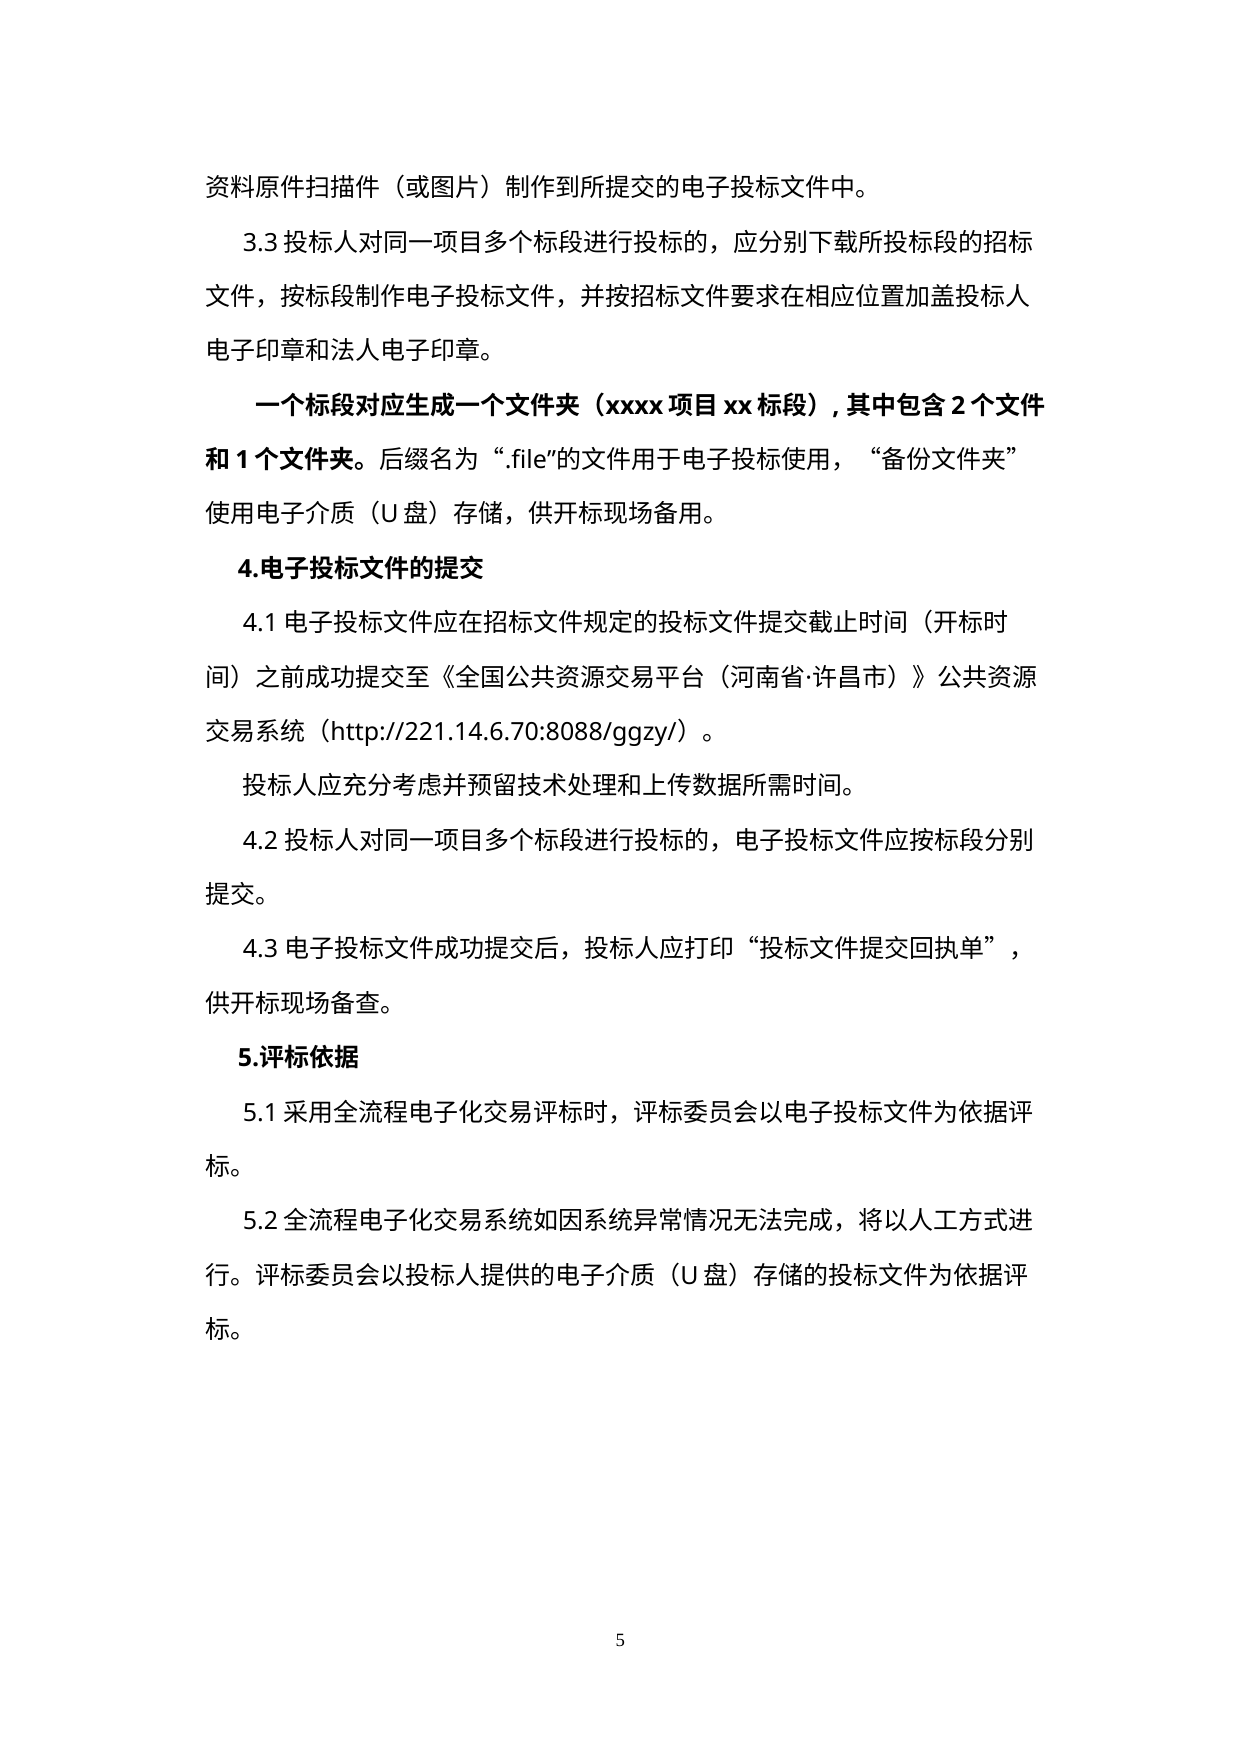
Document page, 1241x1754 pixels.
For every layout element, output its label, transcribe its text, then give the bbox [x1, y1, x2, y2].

text 4.1电子投标文件应在招标文件规定的投标文件提交截止时间（开标时间）之前成功提交至《全国公共资源交易平台（河南省·许昌市）》公共资源交易系统（http://221.14.6.70:8088/ggzy/）。 [205, 603, 1053, 748]
text 一个标段对应生成一个文件夹（xxxx项目xx标段）, 其中包含2个文件和1个文件夹。后缀名为“.file”的文件用于电子投标使用，“备份文件夹”使用电子介质（U盘）存储，供开标现场备用。 [205, 385, 1053, 530]
text 4.3 电子投标文件成功提交后，投标人应打印“投标文件提交回执单”，供开标现场备查。 [205, 929, 1053, 1019]
text 5.2全流程电子化交易系统如因系统异常情况无法完成，将以人工方式进行。评标委员会以投标人提供的电子介质（U盘）存储的投标文件为依据评标。 [205, 1201, 1053, 1346]
text 4.电子投标文件的提交 [187, 548, 1053, 584]
text 5.评标依据 [187, 1038, 1053, 1074]
text 3.3投标人对同一项目多个标段进行投标的，应分别下载所投标段的招标文件，按标段制作电子投标文件，并按招标文件要求在相应位置加盖投标人电子印章和法人电子印章。 [205, 222, 1053, 367]
text 投标人应充分考虑并预留技术处理和上传数据所需时间。 [205, 766, 1053, 802]
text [205, 168, 1053, 204]
text 5.1采用全流程电子化交易评标时，评标委员会以电子投标文件为依据评标。 [205, 1092, 1053, 1183]
text 4.2 投标人对同一项目多个标段进行投标的，电子投标文件应按标段分别提交。 [205, 820, 1053, 911]
